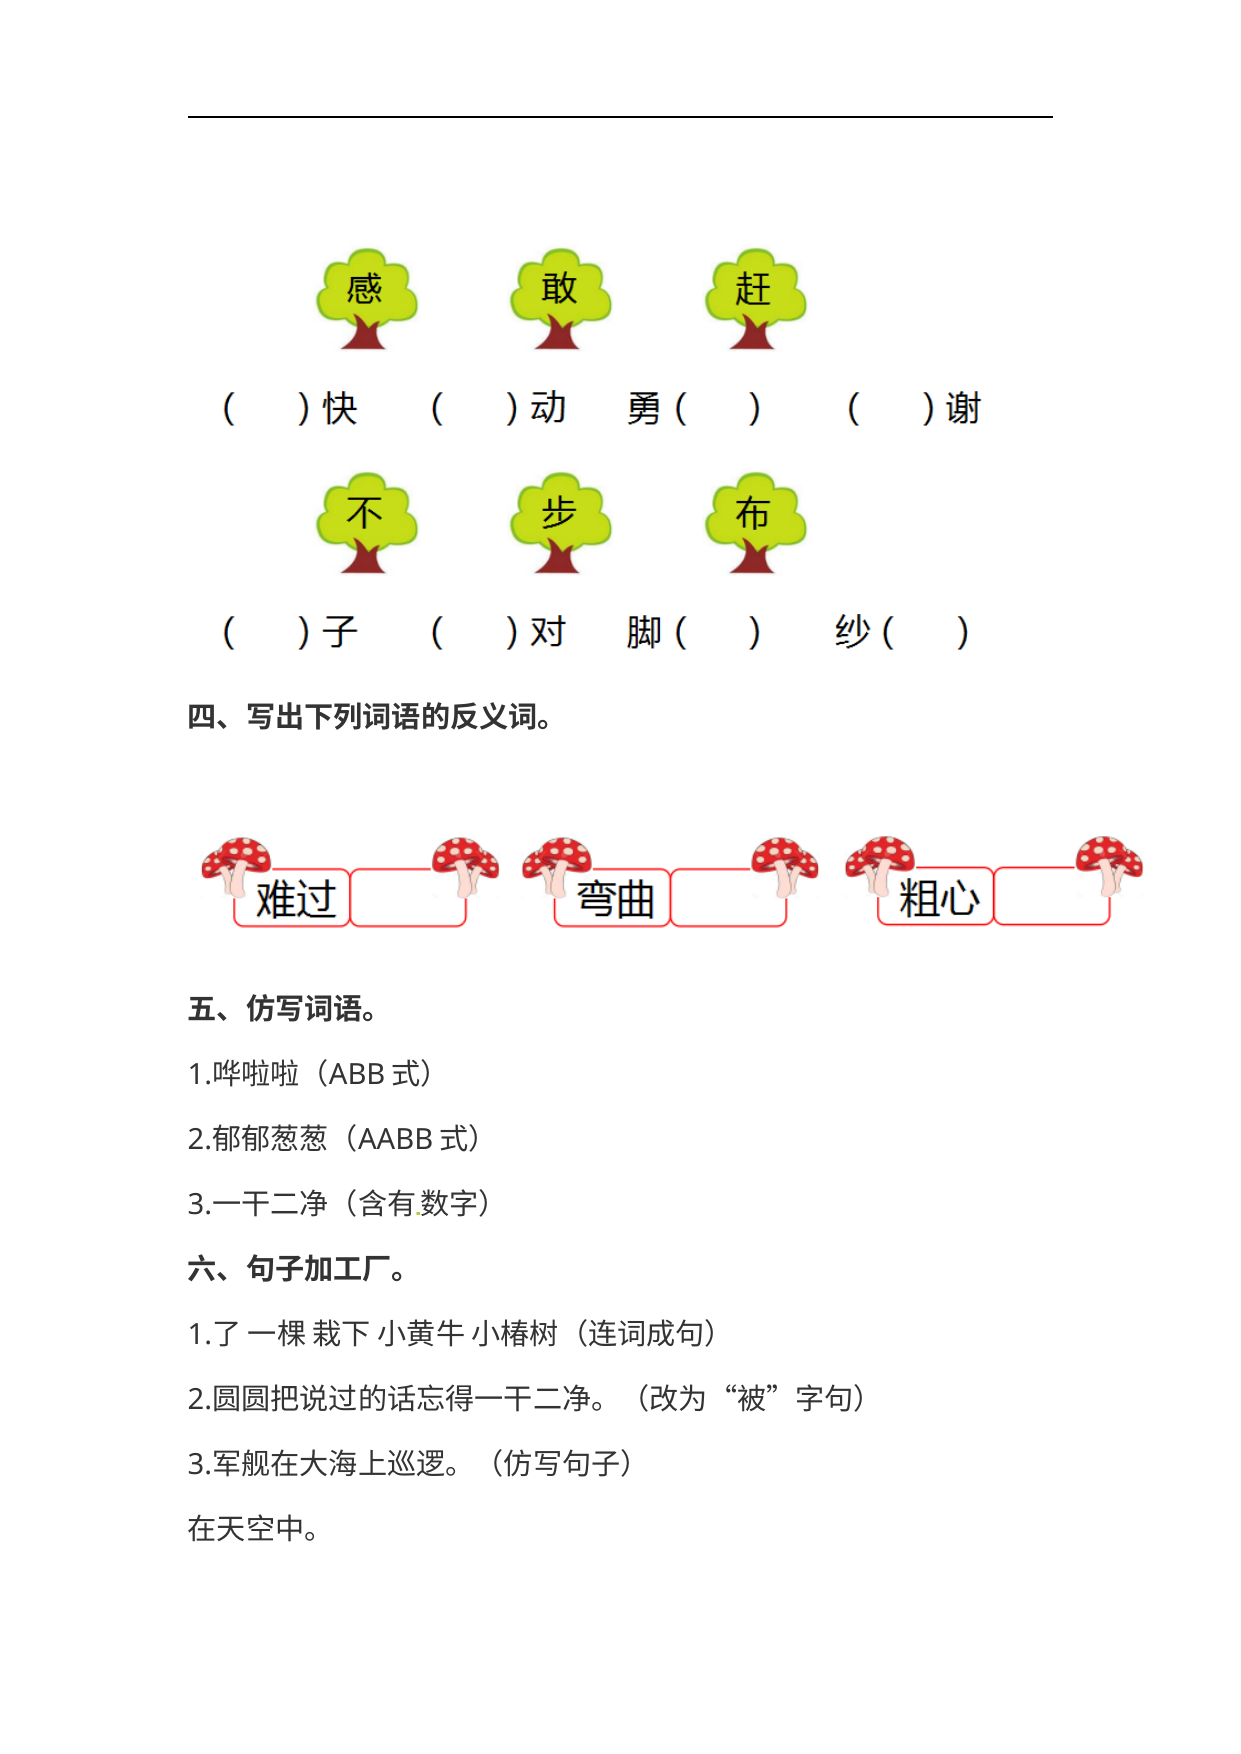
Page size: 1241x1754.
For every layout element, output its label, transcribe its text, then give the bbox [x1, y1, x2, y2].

text 2.圆圆把说过的话忘得一干二净。（改为“被”字句） [187, 1364, 1053, 1429]
text 3.一干二净（含有数字） [187, 1169, 1053, 1234]
text 四、写出下列词语的反义词。 [187, 682, 1053, 747]
text 六、句子加工厂。 [187, 1234, 1053, 1299]
text 2.郁郁葱葱（AABB式） [187, 1104, 1053, 1169]
text 3.军舰在大海上巡逻。（仿写句子） [187, 1429, 1053, 1494]
text 在天空中。 [187, 1494, 1053, 1559]
picture [187, 812, 1169, 948]
text 1.了 一棵 栽下 小黄牛 小椿树（连词成句） [187, 1299, 1053, 1364]
picture [187, 227, 1009, 674]
text 1.哗啦啦（ABB式） [187, 1039, 1053, 1104]
text 五、仿写词语。[来源:学。科。网Z。X。X。K] [187, 974, 1053, 1039]
